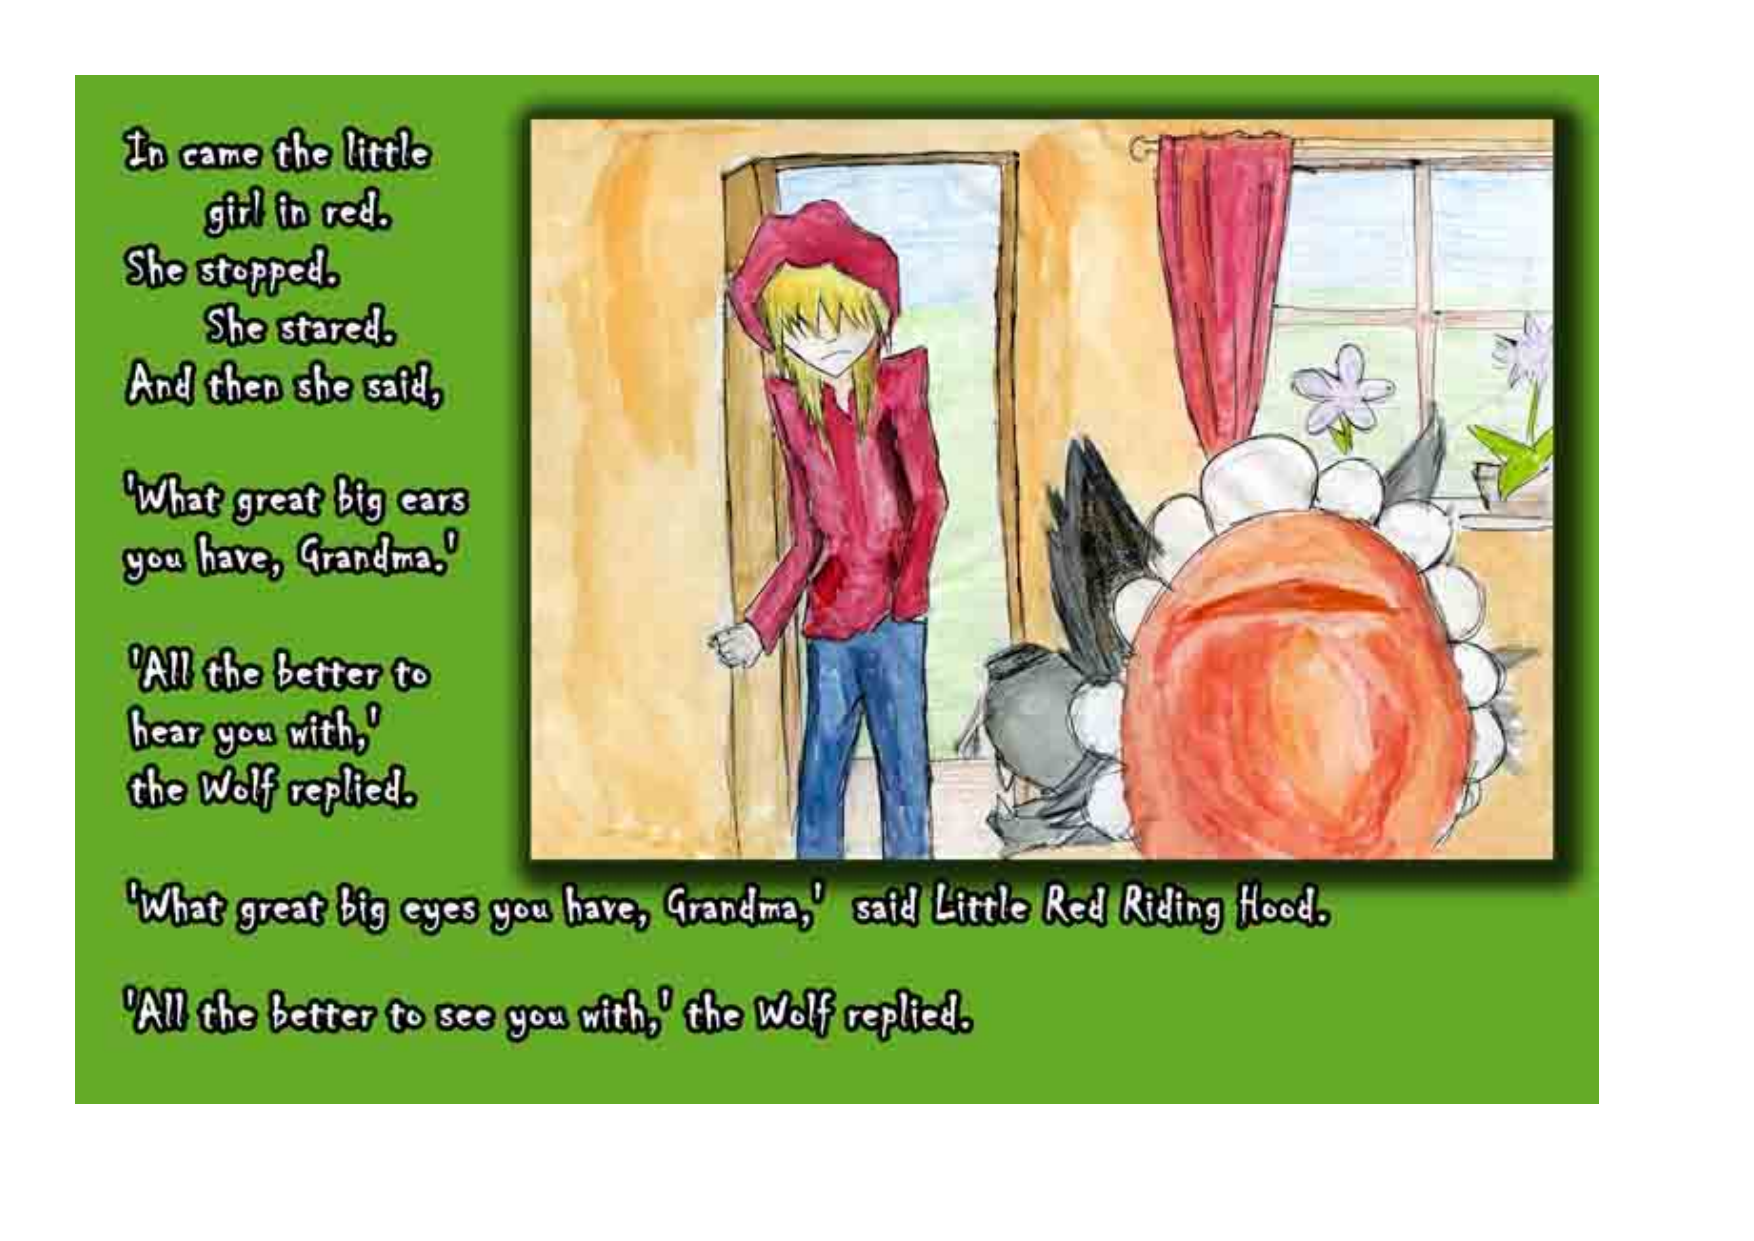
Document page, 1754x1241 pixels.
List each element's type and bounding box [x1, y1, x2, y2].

picture [75, 75, 1599, 1104]
